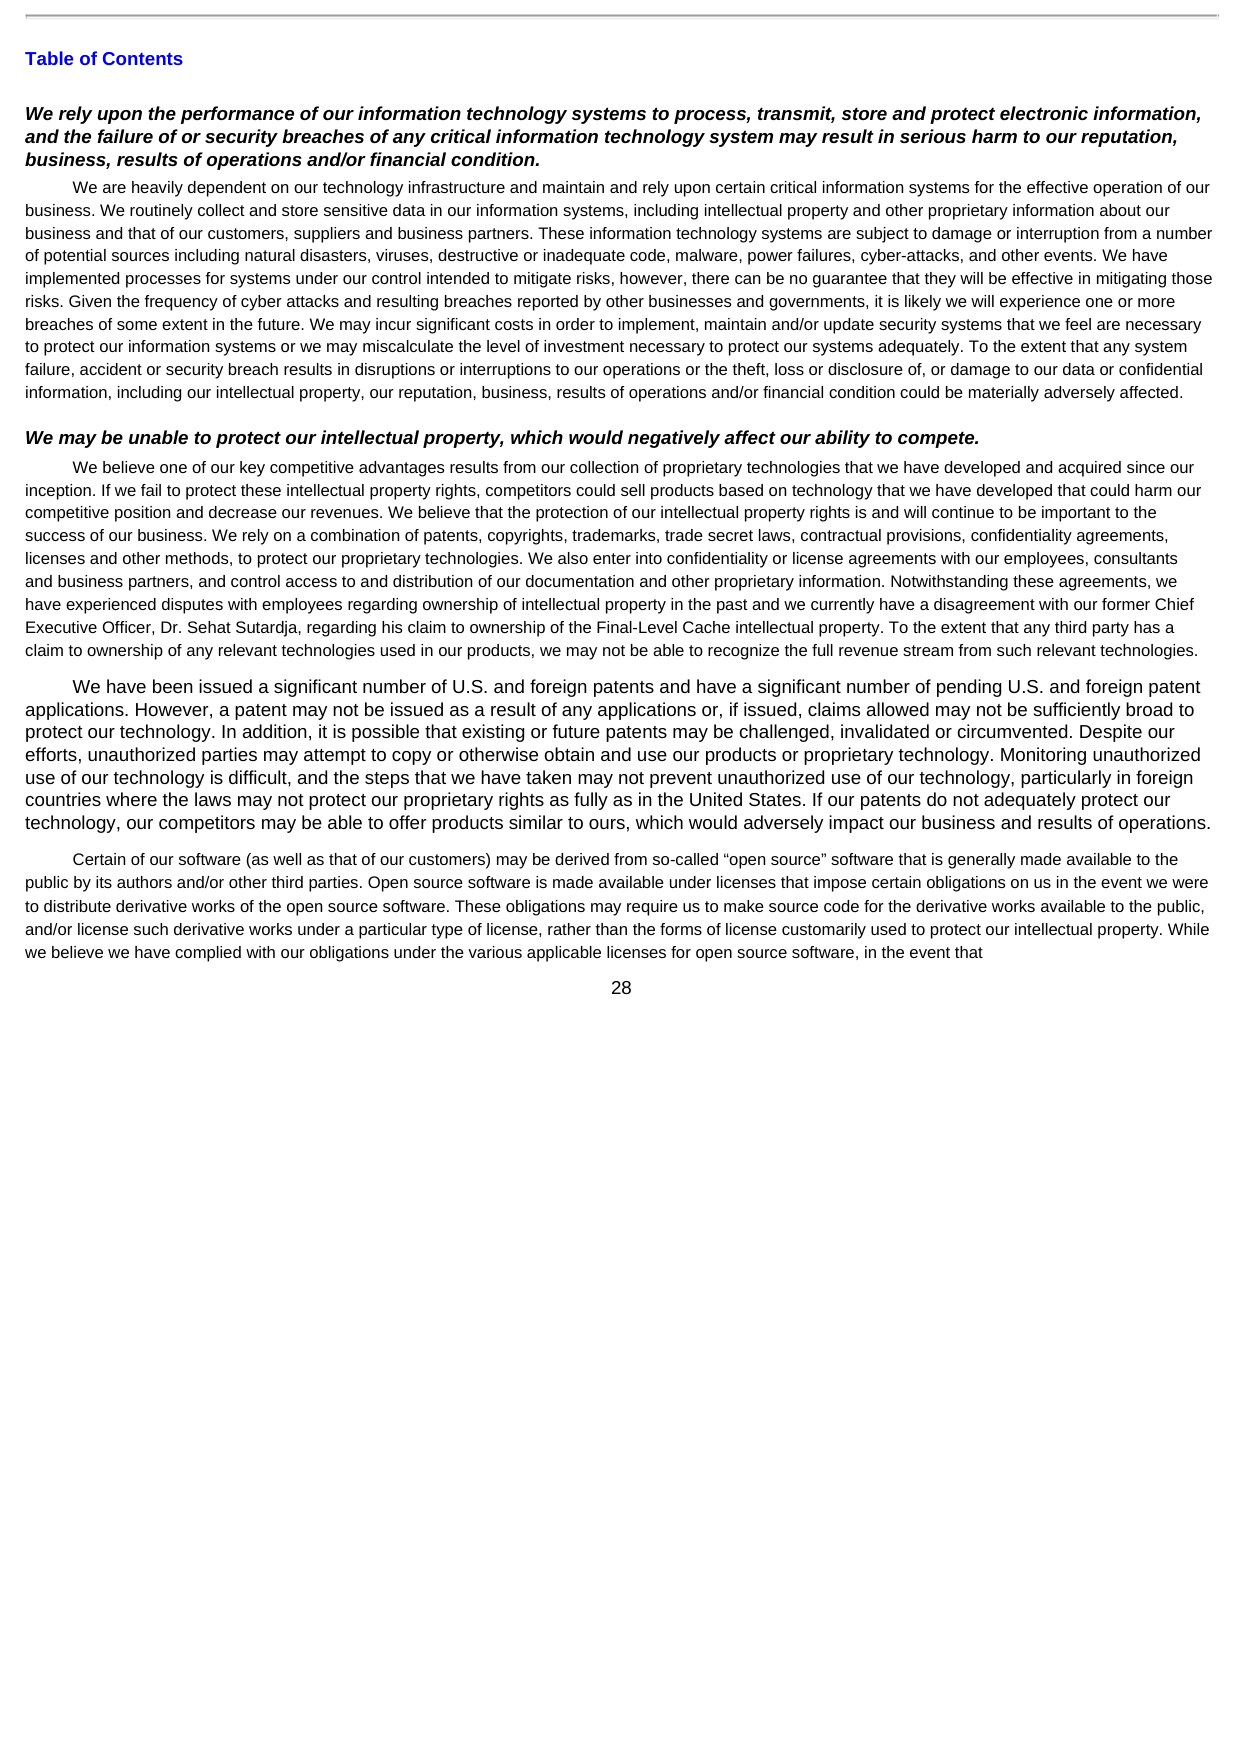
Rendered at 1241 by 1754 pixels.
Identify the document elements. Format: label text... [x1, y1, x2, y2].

text We rely upon the performance of our information technology systems to process, transmit, store and protect electronic information, and the failure of or security breaches of any critical information technology system may result in serious harm to our reputation, business, results of operations and/or financial condition. [25, 102, 1205, 170]
text Table of Contents [25, 48, 1215, 69]
text We have been issued a significant number of U.S. and foreign patents and have a significant number of pending U.S. and foreign patent applications. However, a patent may not be issued as a result of any applications or, if issued, claims allowed may not be sufficiently broad to protect our technology. In addition, it is possible that existing or future patents may be challenged, invalidated or circumvented. Despite our efforts, unauthorized parties may attempt to copy or otherwise obtain and use our products or proprietary technology. Monitoring unauthorized use of our technology is difficult, and the steps that we have taken may not prevent unauthorized use of our technology, particularly in foreign countries where the laws may not protect our proprietary rights as fully as in the United States. If our patents do not adequately protect our technology, our competitors may be able to offer products similar to ours, which would adversely impact our business and results of operations. [25, 676, 1213, 833]
text We may be unable to protect our intellectual property, which would negatively affect our ability to compete. [25, 426, 1215, 448]
text 28 [25, 977, 1217, 998]
picture [23, 14, 1220, 21]
text We believe one of our key competitive advantages results from our collection of proprietary technologies that we have developed and acquired since our inception. If we fail to protect these intellectual property rights, competitors could sell products based on technology that we have developed that could harm our competitive position and decrease our revenues. We believe that the protection of our intellectual property rights is and will continue to be important to the success of our business. We rely on a combination of patents, copyrights, trademarks, trade secret laws, contractual provisions, confidentiality agreements, licenses and other methods, to protect our proprietary technologies. We also enter into confidentiality or license agreements with our employees, consultants and business partners, and control access to and distribution of our documentation and other proprietary information. Notwithstanding these agreements, we have experienced disputes with employees regarding ownership of intellectual property in the past and we currently have a disagreement with our former Chief Executive Officer, Dr. Sehat Sutardja, regarding his claim to ownership of the Final-Level Cache intellectual property. To the extent that any third party has a claim to ownership of any relevant technologies used in our products, we may not be able to recognize the full revenue stream from such relevant technologies. [25, 457, 1205, 660]
text We are heavily dependent on our technology infrastructure and maintain and rely upon certain critical information systems for the effective operation of our business. We routinely collect and store sensitive data in our information systems, including intellectual property and other proprietary information about our business and that of our customers, suppliers and business partners. These information technology systems are subject to damage or interruption from a number of potential sources including natural disasters, viruses, destructive or inadequate code, malware, power failures, cyber-attacks, and other events. We have implemented processes for systems under our control intended to mitigate risks, however, there can be no guarantee that they will be effective in mitigating those risks. Given the frequency of cyber attacks and resulting breaches reported by other businesses and governments, it is likely we will experience one or more breaches of some extent in the future. We may incur significant costs in order to implement, maintain and/or update security systems that we feel are necessary to protect our information systems or we may miscalculate the level of investment necessary to protect our systems adequately. To the extent that any system failure, accident or security breach results in disruptions or interruptions to our operations or the theft, loss or disclosure of, or damage to our data or confidential information, including our intellectual property, our reputation, business, results of operations and/or financial condition could be materially adversely affected. [25, 178, 1215, 402]
text Certain of our software (as well as that of our customers) may be derived from so-called “open source” software that is generally made available to the public by its authors and/or other third parties. Open source software is made available under licenses that impose certain obligations on us in the event we were to distribute derivative works of the open source software. These obligations may require us to make source code for the derivative works available to the public, and/or license such derivative works under a particular type of license, rather than the forms of license customarily used to protect our intellectual property. While we believe we have complied with our obligations under the various applicable licenses for open source software, in the event that [25, 850, 1213, 962]
